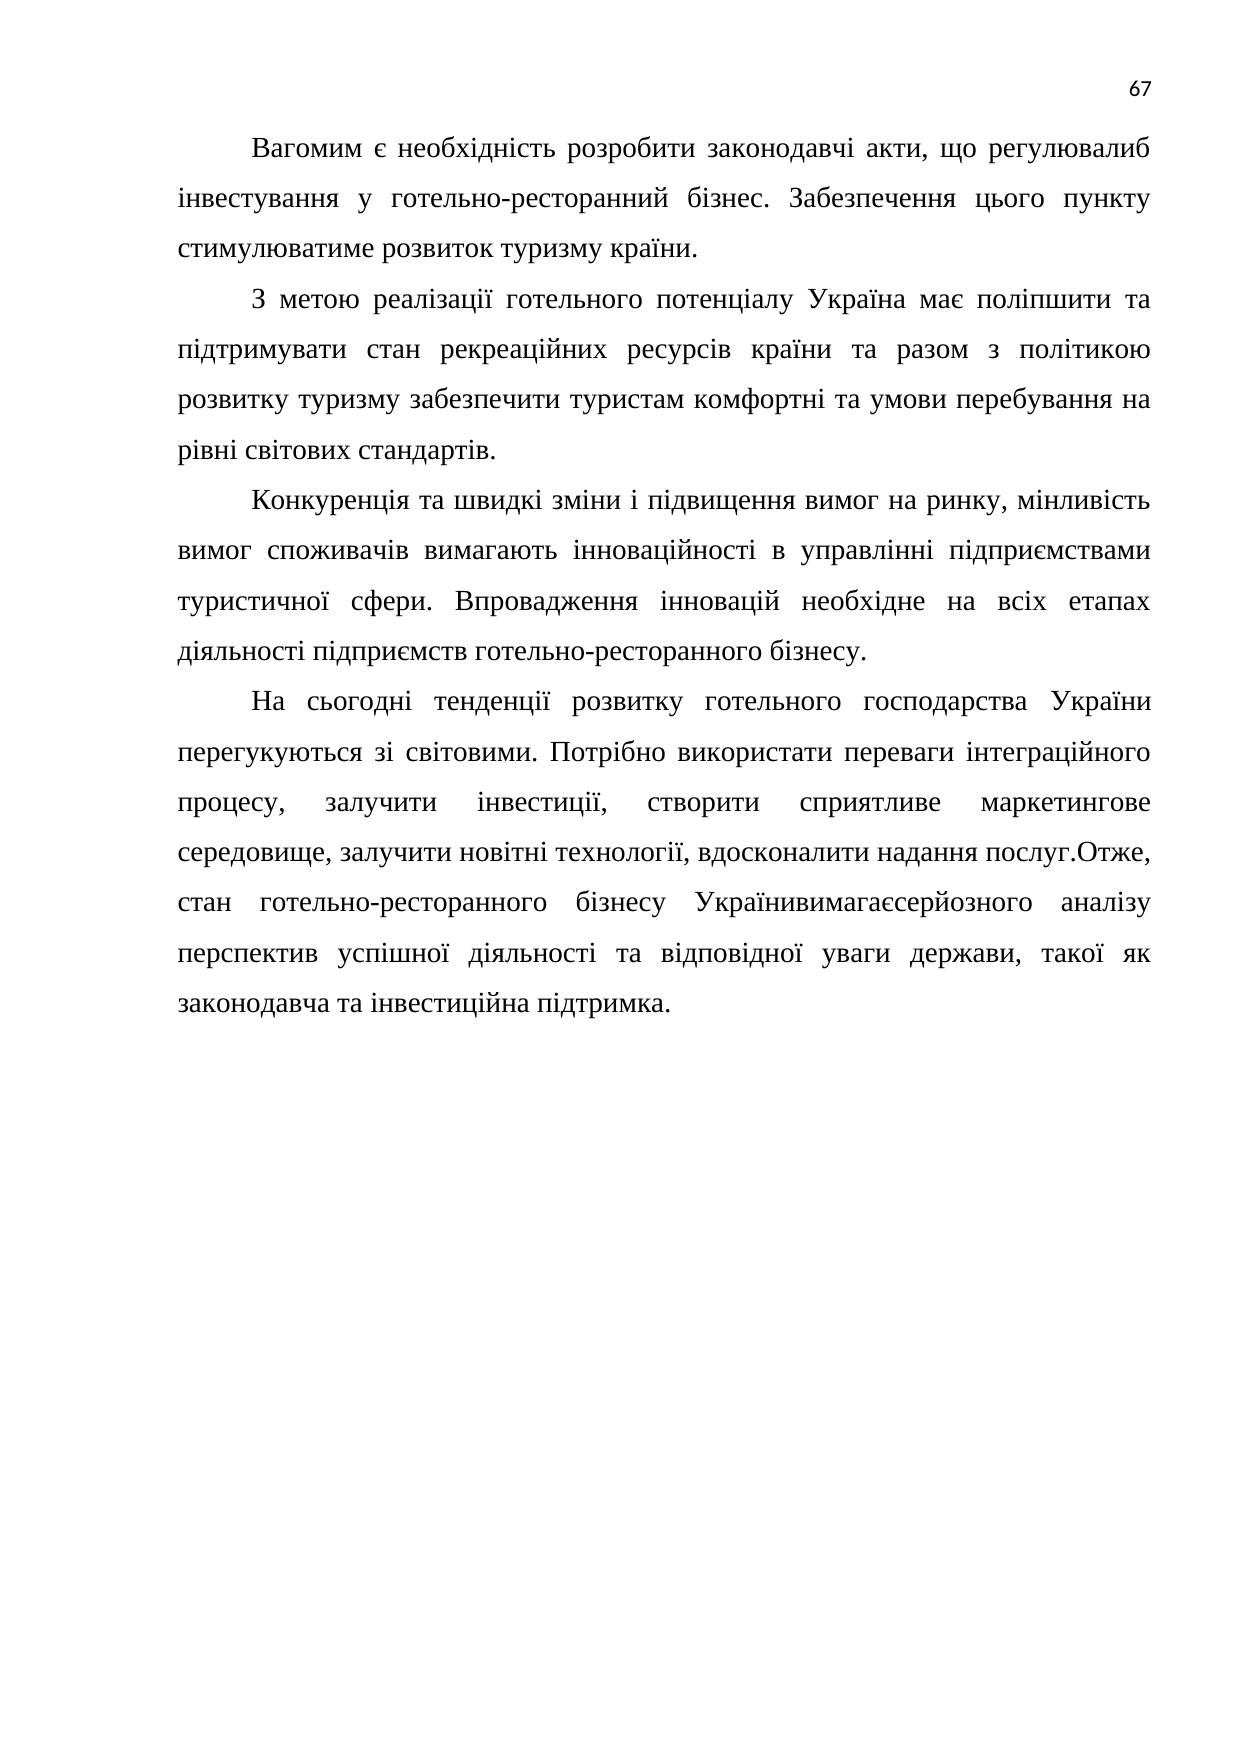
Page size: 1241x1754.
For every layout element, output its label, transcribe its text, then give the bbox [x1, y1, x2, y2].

text Конкуренція та швидкі зміни і підвищення вимог на ринку, мінливість вимог споживачів вимагають інноваційності в управлінні підприємствами туристичної сфери. Впровадження інновацій необхідне на всіх етапах діяльності підприємств готельно-ресторанного бізнесу. [177, 482, 1152, 667]
text На сьогодні тенденції розвитку готельного господарства України перегукуються зі світовими. Потрібно використати переваги інтеграційного процесу, залучити інвестиції, створити сприятливе маркетингове середовище, залучити новітні технології, вдосконалити надання послуг.Отже, стан готельно-ресторанного бізнесу Українивимагаєсерйозного аналізу перспектив успішної діяльності та відповідної уваги держави, такої як законодавча та інвестиційна підтримка. [177, 683, 1152, 1019]
text Вагомим є необхідність розробити законодавчі акти, що регулювалиб інвестування у готельно-ресторанний бізнес. Забезпечення цього пункту стимулюватиме розвиток туризму країни. [177, 130, 1152, 264]
text З метою реалізації готельного потенціалу Україна має поліпшити та підтримувати стан рекреаційних ресурсів країни та разом з політикою розвитку туризму забезпечити туристам комфортні та умови перебування на рівні світових стандартів. [177, 281, 1152, 465]
